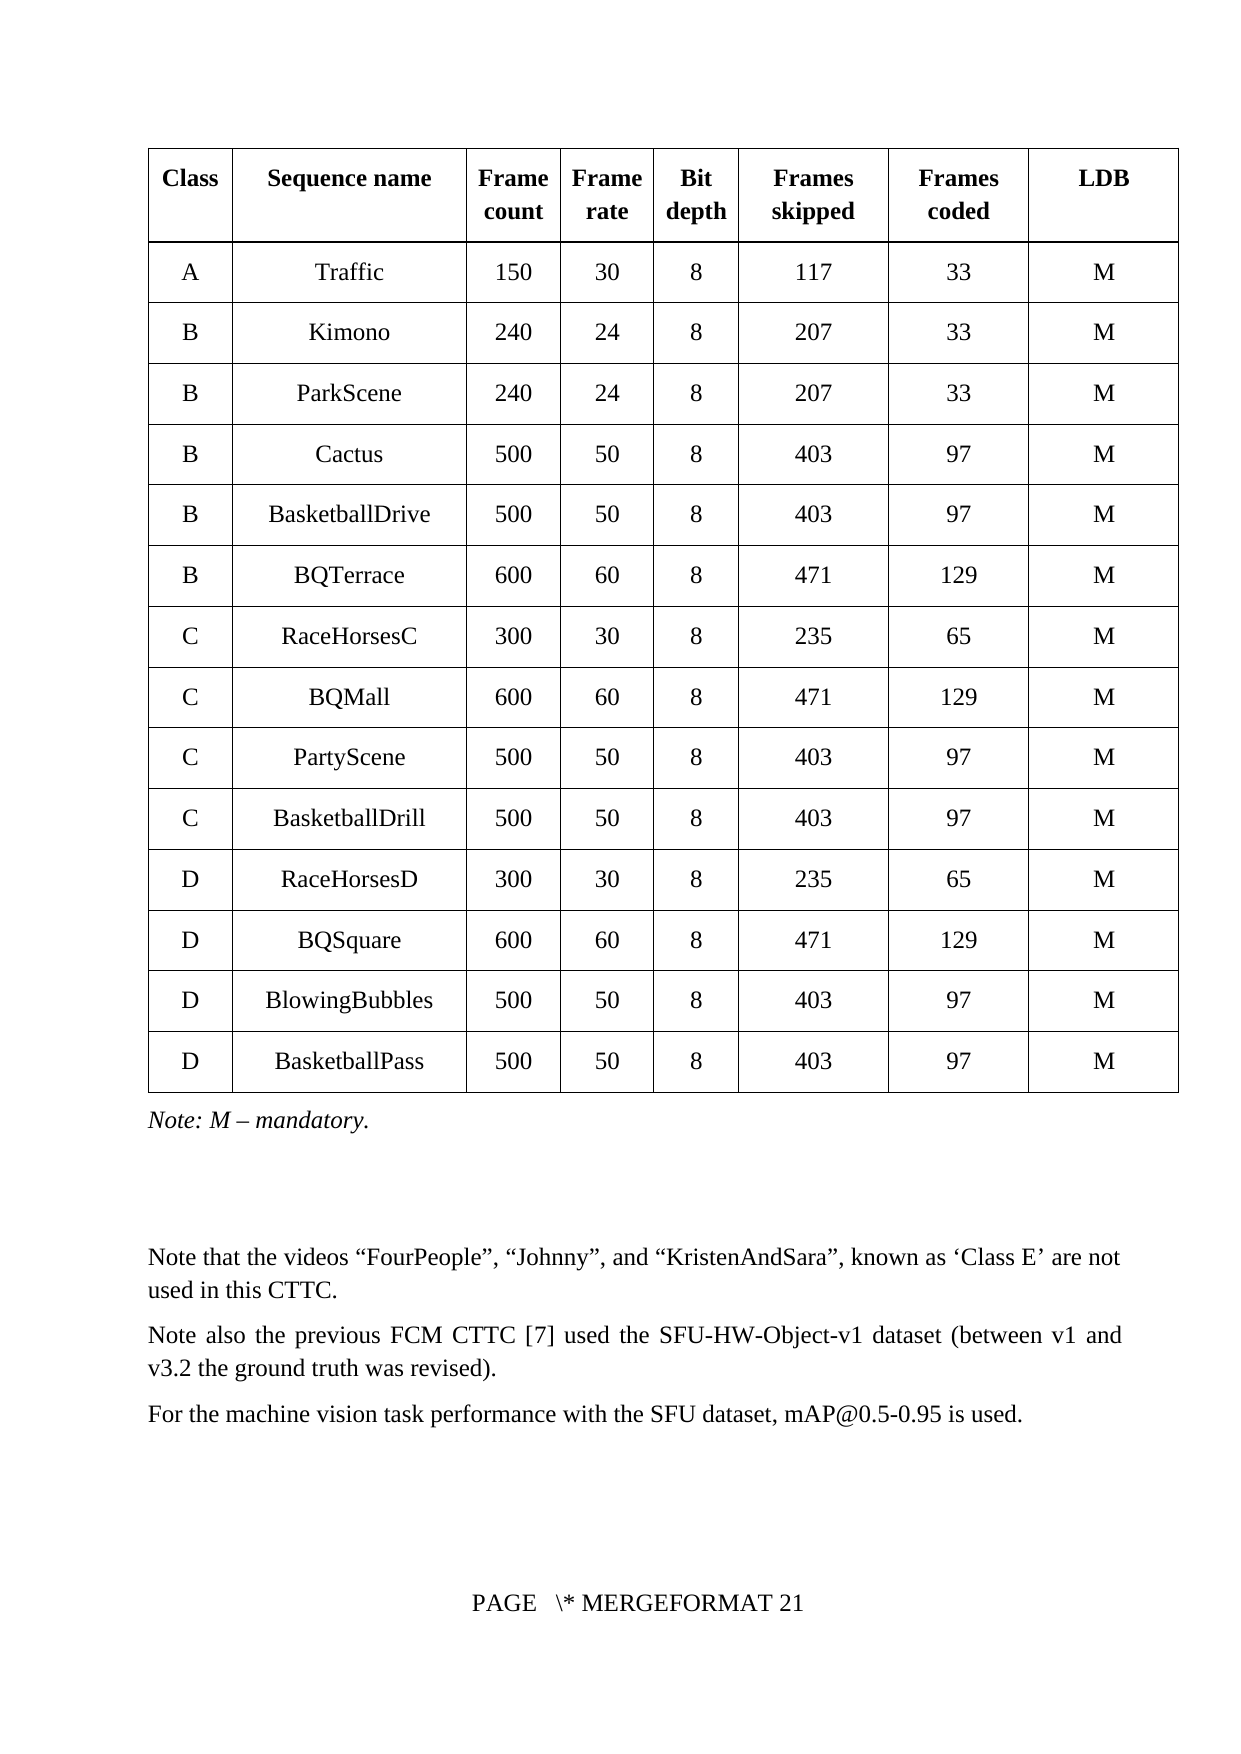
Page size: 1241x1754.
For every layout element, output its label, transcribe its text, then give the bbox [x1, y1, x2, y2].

table_cell M [1029, 303, 1178, 363]
table_cell 8 [654, 728, 738, 788]
table_header Frame count [467, 149, 560, 241]
table_cell A [149, 243, 232, 302]
table_cell PartyScene [233, 728, 466, 788]
table_cell 8 [654, 485, 738, 545]
table_cell 50 [561, 728, 653, 788]
table_cell 471 [739, 668, 888, 727]
table_cell BasketballPass [233, 1032, 466, 1092]
table_cell 8 [654, 850, 738, 909]
table_cell 97 [889, 971, 1028, 1031]
table_cell 24 [561, 364, 653, 424]
table_cell M [1029, 546, 1178, 606]
table_header LDB [1029, 149, 1178, 241]
table_header Frame rate [561, 149, 653, 241]
table_cell 600 [467, 546, 560, 606]
table_cell 60 [561, 911, 653, 970]
table_cell 8 [654, 546, 738, 606]
table_cell 97 [889, 1032, 1028, 1092]
table_cell 8 [654, 789, 738, 849]
table_cell 8 [654, 425, 738, 484]
table_cell M [1029, 364, 1178, 424]
table_cell 30 [561, 607, 653, 667]
table_cell 60 [561, 668, 653, 727]
table_cell M [1029, 789, 1178, 849]
table_cell C [149, 789, 232, 849]
table_cell 600 [467, 911, 560, 970]
table_cell 500 [467, 971, 560, 1031]
table_cell 129 [889, 668, 1028, 727]
table_header Sequence name [233, 149, 466, 241]
table_cell 300 [467, 607, 560, 667]
table_header Frames coded [889, 149, 1028, 241]
table_cell RaceHorsesD [233, 850, 466, 909]
table_cell D [149, 1032, 232, 1092]
table_cell 117 [739, 243, 888, 302]
table_cell 8 [654, 607, 738, 667]
table_cell 24 [561, 303, 653, 363]
table_cell Kimono [233, 303, 466, 363]
table_cell BasketballDrill [233, 789, 466, 849]
table_cell 97 [889, 789, 1028, 849]
table_cell M [1029, 1032, 1178, 1092]
table_cell 471 [739, 546, 888, 606]
table_cell M [1029, 668, 1178, 727]
table_cell 8 [654, 668, 738, 727]
table_cell M [1029, 728, 1178, 788]
table_cell M [1029, 485, 1178, 545]
table_cell 97 [889, 425, 1028, 484]
table_cell Cactus [233, 425, 466, 484]
table_cell 97 [889, 485, 1028, 545]
table_cell 65 [889, 850, 1028, 909]
table_cell 8 [654, 1032, 738, 1092]
table_cell 403 [739, 425, 888, 484]
table_cell BQSquare [233, 911, 466, 970]
table_cell 30 [561, 243, 653, 302]
table_cell C [149, 728, 232, 788]
table_cell 129 [889, 911, 1028, 970]
table_cell BlowingBubbles [233, 971, 466, 1031]
table_cell 33 [889, 243, 1028, 302]
text Note: M – mandatory. [148, 1105, 1122, 1134]
table_cell M [1029, 850, 1178, 909]
table_cell 50 [561, 425, 653, 484]
table_cell 50 [561, 485, 653, 545]
table_cell M [1029, 607, 1178, 667]
table_cell 500 [467, 1032, 560, 1092]
text For the machine vision task performance with the SFU dataset, mAP@0.5-0.95 is used. [148, 1399, 1122, 1428]
table_cell 403 [739, 789, 888, 849]
table_cell 403 [739, 971, 888, 1031]
table_cell C [149, 607, 232, 667]
table_cell 403 [739, 485, 888, 545]
table_cell 8 [654, 911, 738, 970]
table_cell B [149, 425, 232, 484]
table_cell 471 [739, 911, 888, 970]
table_cell 65 [889, 607, 1028, 667]
table_cell 240 [467, 303, 560, 363]
table_cell ParkScene [233, 364, 466, 424]
table_cell M [1029, 911, 1178, 970]
table_cell 8 [654, 971, 738, 1031]
table_cell B [149, 303, 232, 363]
table_cell M [1029, 243, 1178, 302]
table_cell 300 [467, 850, 560, 909]
table_cell 403 [739, 1032, 888, 1092]
table_cell 60 [561, 546, 653, 606]
table_cell 600 [467, 668, 560, 727]
table_cell C [149, 668, 232, 727]
table_cell 235 [739, 850, 888, 909]
table_header Bit depth [654, 149, 738, 241]
table_cell M [1029, 425, 1178, 484]
table_cell 33 [889, 364, 1028, 424]
table_cell D [149, 971, 232, 1031]
table_cell 150 [467, 243, 560, 302]
table_cell 8 [654, 303, 738, 363]
table_cell 97 [889, 728, 1028, 788]
text Note that the videos “FourPeople”, “Johnny”, and “KristenAndSara”, known as ‘Class E’ are not used in this CTTC. [148, 1242, 1122, 1303]
table_header Class [149, 149, 232, 241]
table_cell 33 [889, 303, 1028, 363]
table_cell 235 [739, 607, 888, 667]
table_cell D [149, 911, 232, 970]
table_cell 403 [739, 728, 888, 788]
table_cell 50 [561, 789, 653, 849]
table_cell 30 [561, 850, 653, 909]
table_cell 129 [889, 546, 1028, 606]
table_cell 8 [654, 243, 738, 302]
table_cell 500 [467, 485, 560, 545]
table_cell 207 [739, 303, 888, 363]
table_cell 8 [654, 364, 738, 424]
table_cell 500 [467, 789, 560, 849]
table_cell 500 [467, 425, 560, 484]
table_cell M [1029, 971, 1178, 1031]
table_cell 50 [561, 971, 653, 1031]
text Note also the previous FCM CTTC [7] used the SFU-HW-Object-v1 dataset (between v1 and v3.2 the ground truth was revised). [148, 1320, 1122, 1382]
table_cell BQMall [233, 668, 466, 727]
table_cell B [149, 364, 232, 424]
table_cell 240 [467, 364, 560, 424]
table_header Frames skipped [739, 149, 888, 241]
table_cell B [149, 485, 232, 545]
table_cell BasketballDrive [233, 485, 466, 545]
table_cell 50 [561, 1032, 653, 1092]
table_cell 207 [739, 364, 888, 424]
table_cell B [149, 546, 232, 606]
table_cell RaceHorsesC [233, 607, 466, 667]
table_cell Traffic [233, 243, 466, 302]
table_cell BQTerrace [233, 546, 466, 606]
table_cell 500 [467, 728, 560, 788]
table_cell D [149, 850, 232, 909]
